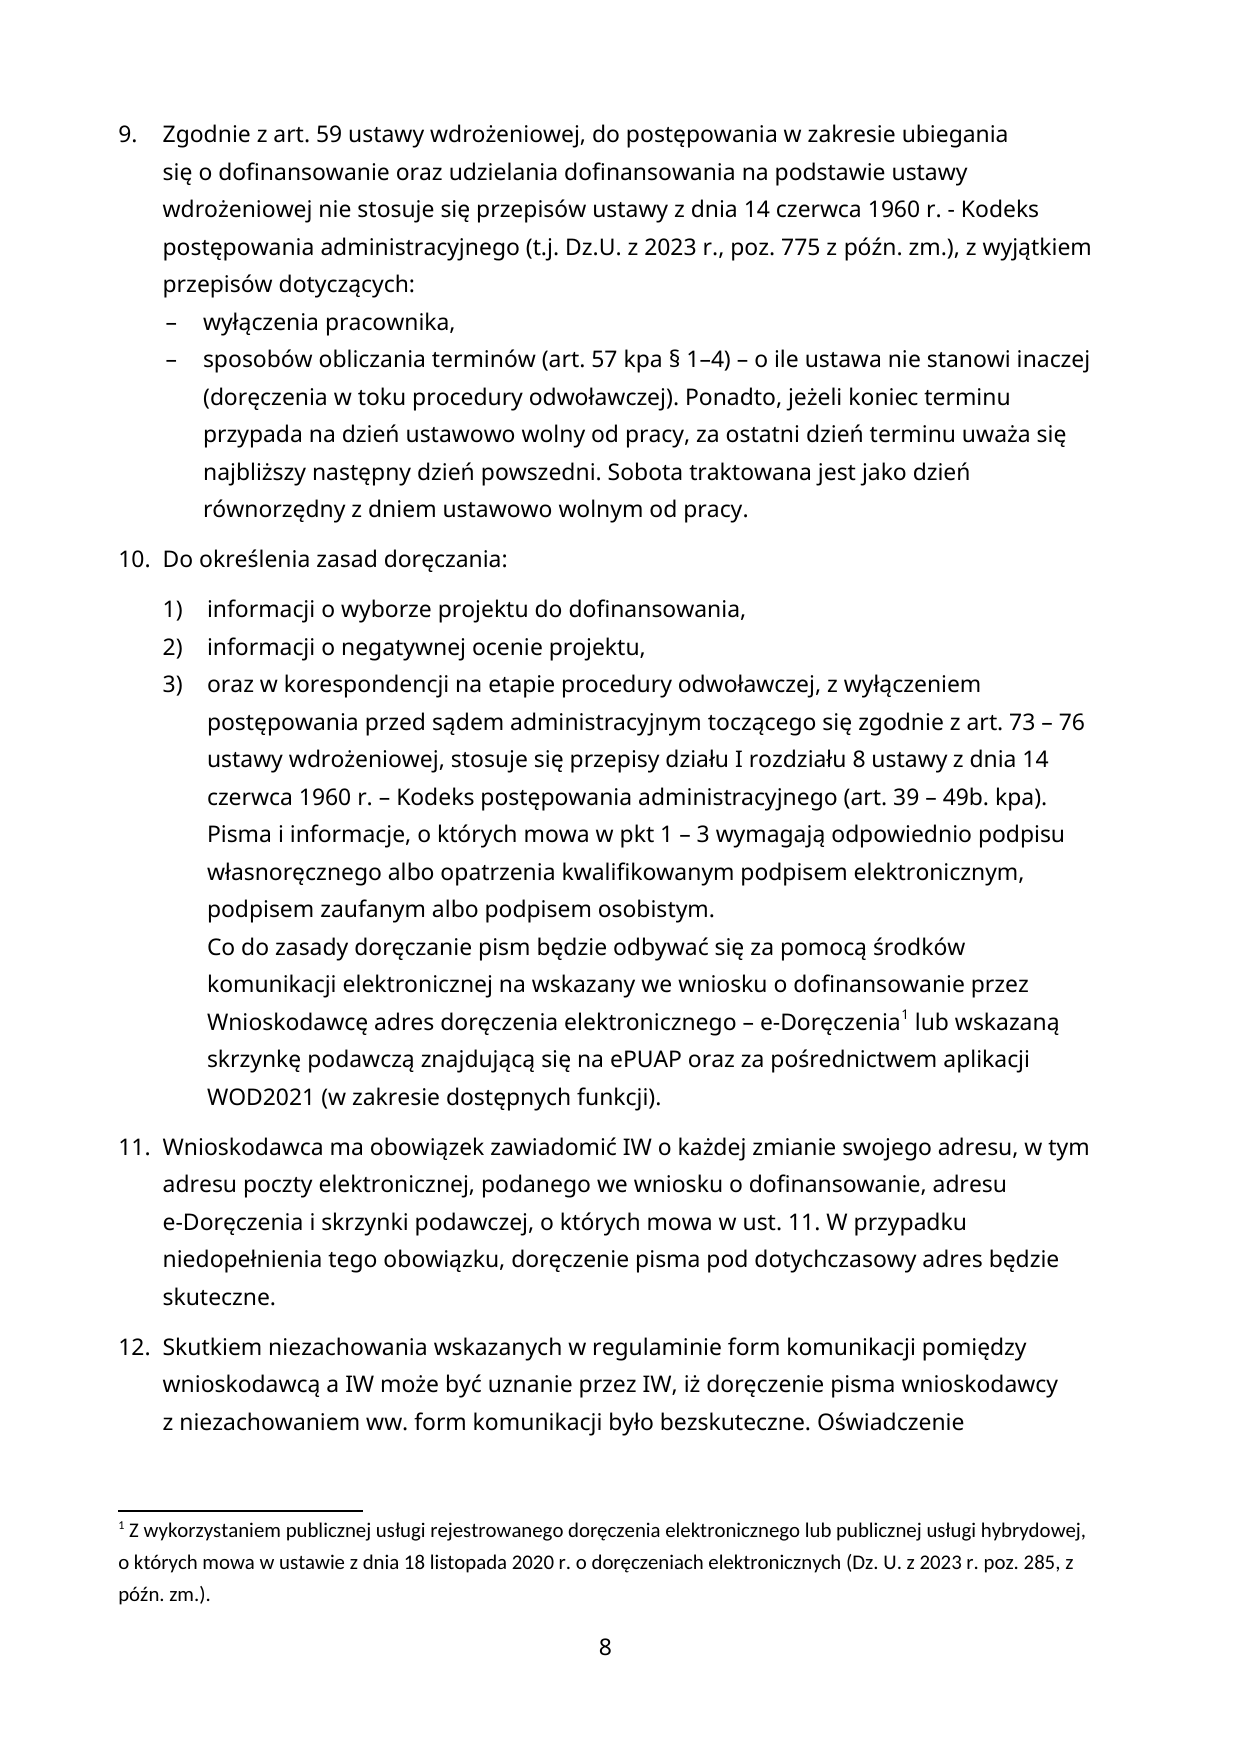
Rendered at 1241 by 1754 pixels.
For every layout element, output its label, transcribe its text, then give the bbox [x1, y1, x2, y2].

list informacji o negatywnej ocenie projektu, [162, 631, 1092, 662]
list informacji o wyborze projektu do dofinansowania, [162, 593, 1092, 624]
list Zgodnie z art. 59 ustawy wdrożeniowej, do postępowania w zakresie ubiegania się o dofinansowanie oraz udzielania dofinansowania na podstawie ustawy wdrożeniowej nie stosuje się przepisów ustawy z dnia 14 czerwca 1960 r. - Kodeks postępowania administracyjnego (t.j. Dz.U. z 2023 r., poz. 775 z późn. zm.), z wyjątkiem przepisów dotyczących: [118, 118, 1092, 299]
list oraz w korespondencji na etapie procedury odwoławczej, z wyłączeniem postępowania przed sądem administracyjnym toczącego się zgodnie z art. 73 – 76 ustawy wdrożeniowej, stosuje się przepisy działu I rozdziału 8 ustawy z dnia 14 czerwca 1960 r. – Kodeks postępowania administracyjnego (art. 39 – 49b. kpa). Pisma i informacje, o których mowa w pkt 1 – 3 wymagają odpowiednio podpisu własnoręcznego albo opatrzenia kwalifikowanym podpisem elektronicznym, podpisem zaufanym albo podpisem osobistym. [162, 668, 1092, 924]
list sposobów obliczania terminów (art. 57 kpa § 1–4) – o ile ustawa nie stanowi inaczej (doręczenia w toku procedury odwoławczej). Ponadto, jeżeli koniec terminu przypada na dzień ustawowo wolny od pracy, za ostatni dzień terminu uważa się najbliższy następny dzień powszedni. Sobota traktowana jest jako dzień równorzędny z dniem ustawowo wolnym od pracy. [165, 343, 1092, 524]
list Wnioskodawca ma obowiązek zawiadomić IW o każdej zmianie swojego adresu, w tym adresu poczty elektronicznej, podanego we wniosku o dofinansowanie, adresu e-Doręczenia i skrzynki podawczej, o których mowa w ust. 11. W przypadku niedopełnienia tego obowiązku, doręczenie pisma pod dotychczasowy adres będzie skuteczne. [118, 1131, 1092, 1312]
list Co do zasady doręczanie pism będzie odbywać się za pomocą środków komunikacji elektronicznej na wskazany we wniosku o dofinansowanie przez Wnioskodawcę adres doręczenia elektronicznego – e-Doręczenia lub wskazaną skrzynkę podawczą znajdującą się na ePUAP oraz za pośrednictwem aplikacji WOD2021 (w zakresie dostępnych funkcji). [207, 931, 1092, 1112]
list Do określenia zasad doręczania: [118, 543, 1092, 574]
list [118, 1331, 1092, 1437]
list wyłączenia pracownika, [165, 306, 1092, 337]
